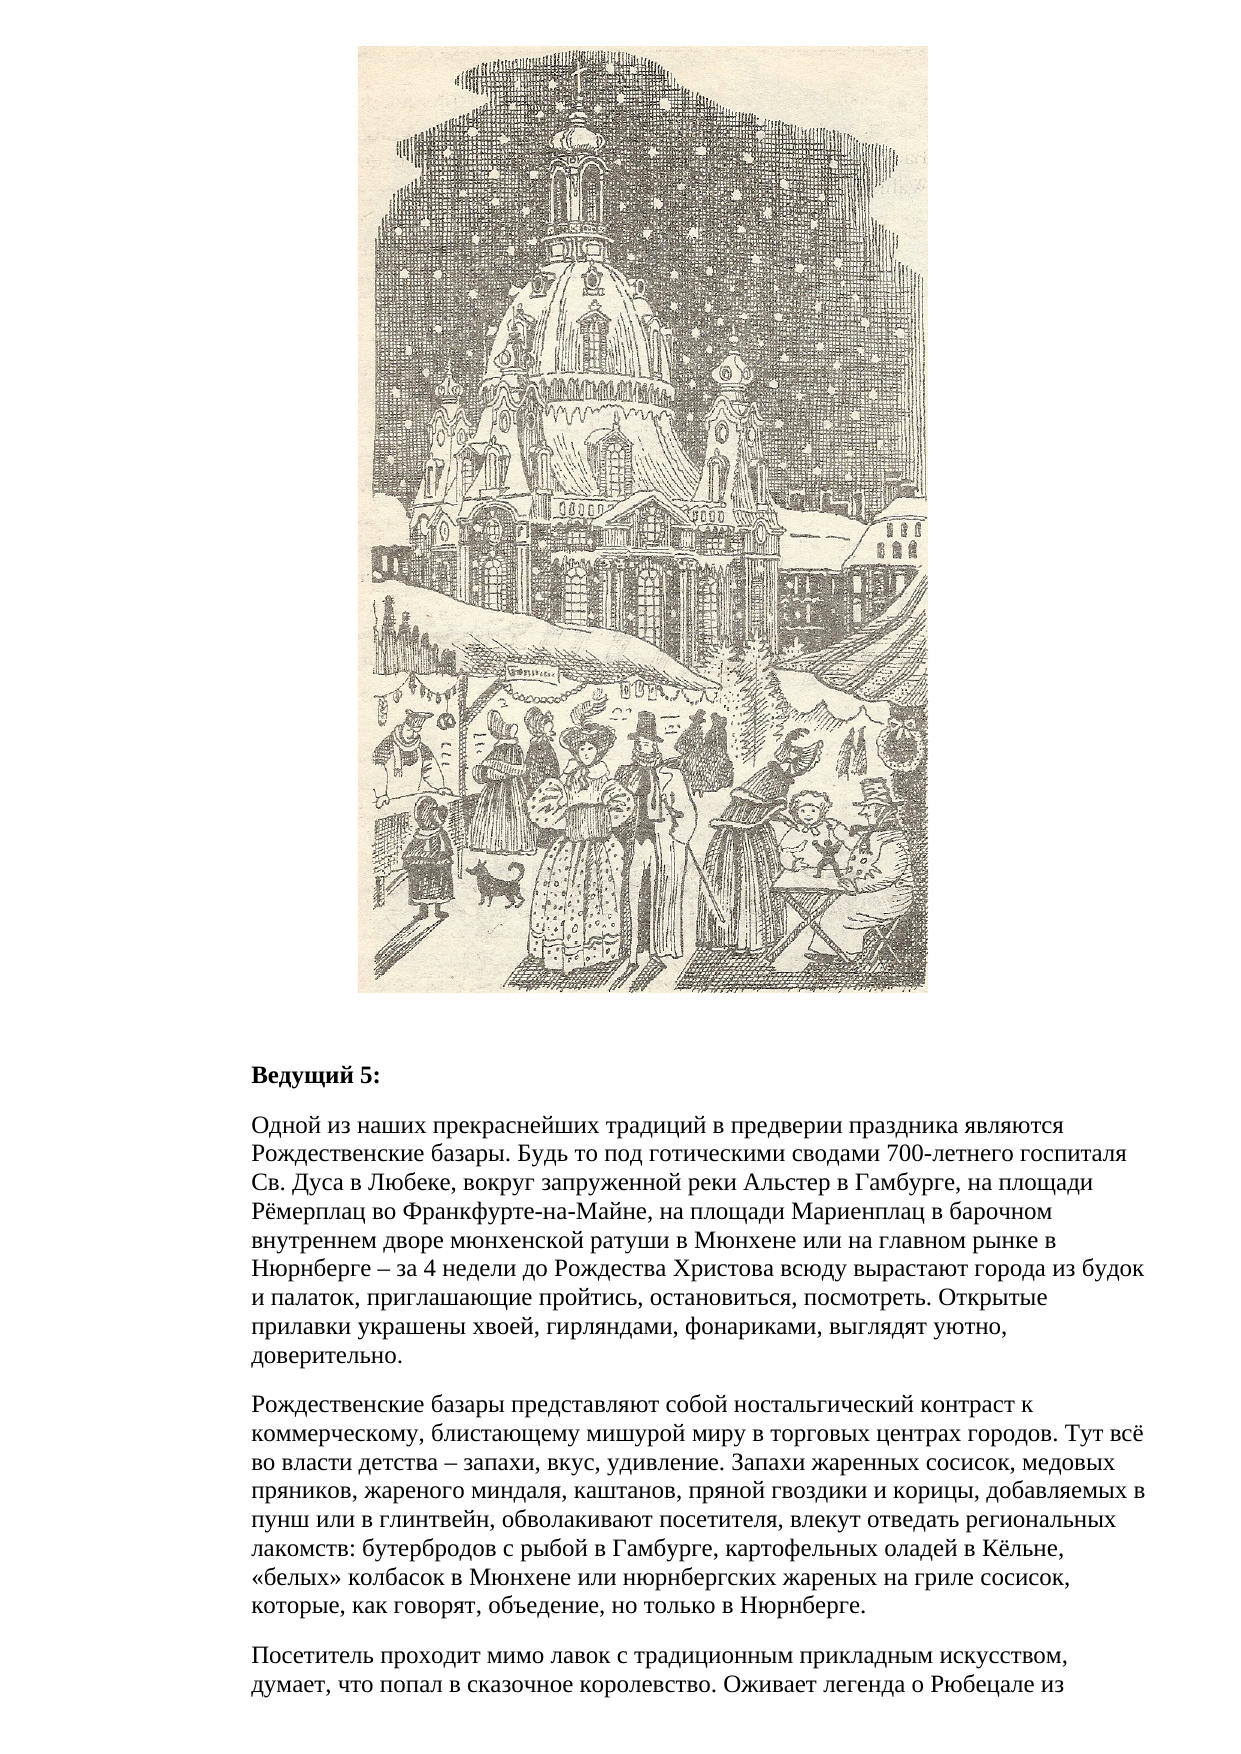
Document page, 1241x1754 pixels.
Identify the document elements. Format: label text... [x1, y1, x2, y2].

text Рождественские базары представляют собой ностальгический контраст к коммерческому, блистающему мишурой миру в торговых центрах городов. Тут всё во власти детства – запахи, вкус, удивление. Запахи жаренных сосисок, медовых пряников, жареного миндаля, каштанов, пряной гвоздики и корицы, добавляемых в пунш или в глинтвейн, обволакивают посетителя, влекут отведать региональных лакомств: бутербродов с рыбой в Гамбурге, картофельных оладей в Кёльне, «белых» колбасок в Мюнхене или нюрнбергских жареных на гриле сосисок, которые, как говорят, объедение, но только в Нюрнберге. [251, 1389, 1152, 1619]
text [251, 1640, 1152, 1698]
picture [357, 46, 929, 993]
text Ведущий 5: [251, 1060, 1152, 1089]
text Одной из наших прекраснейших традиций в предверии праздника являются Рождественские базары. Будь то под готическими сводами 700-летнего госпиталя Св. Дуса в Любеке, вокруг запруженной реки Альстер в Гамбурге, на площади Рёмерплац во Франкфурте-на-Майне, на площади Мариенплац в барочном внутреннем дворе мюнхенской ратуши в Мюнхене или на главном рынке в Нюрнберге – за 4 недели до Рождества Христова всюду вырастают города из будок и палаток, приглашающие пройтись, остановиться, посмотреть. Открытые прилавки украшены хвоей, гирляндами, фонариками, выглядят уютно, доверительно. [251, 1110, 1152, 1368]
